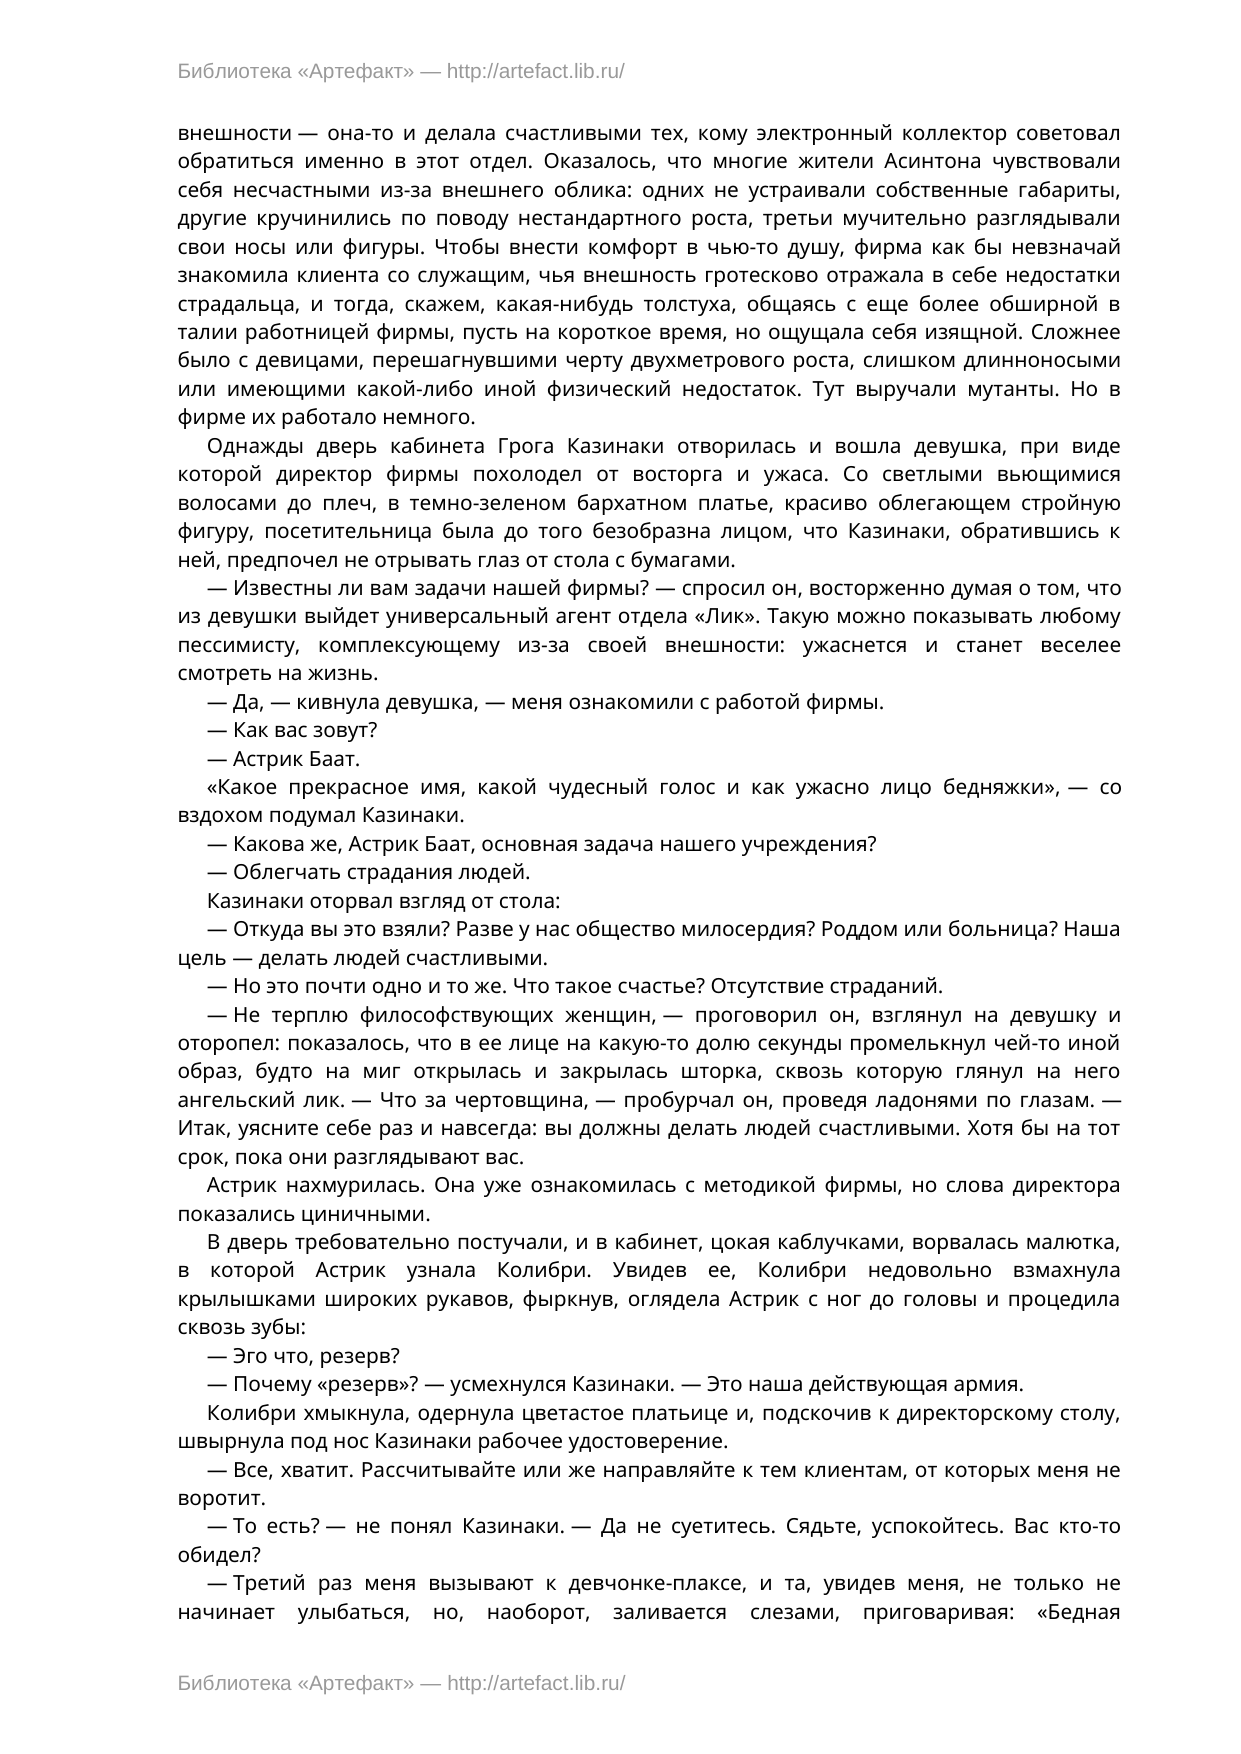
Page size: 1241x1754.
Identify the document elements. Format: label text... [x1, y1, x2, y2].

text — Астрик Баат. [177, 744, 1122, 772]
text — Как вас зовут? [177, 715, 1122, 744]
text «Какое прекрасное имя, какой чудесный голос и как ужасно лицо бедняжки», — со вздохом подумал Казинаки. [177, 772, 1122, 829]
text — Откуда вы это взяли? Разве у нас общество милосердия? Роддом или больница? Наша цель — делать людей счастливыми. [177, 914, 1122, 971]
text — Да, — кивнула девушка, — меня ознакомили с работой фирмы. [177, 687, 1122, 715]
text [177, 1568, 1122, 1625]
text — Известны ли вам задачи нашей фирмы? — спросил он, восторженно думая о том, что из девушки выйдет универсальный агент отдела «Лик». Такую можно показывать любому пессимисту, комплексующему из-за своей внешности: ужаснется и станет веселее смотреть на жизнь. [177, 573, 1122, 687]
text — То есть? — не понял Казинаки. — Да не суетитесь. Сядьте, успокойтесь. Вас кто-то обидел? [177, 1512, 1122, 1568]
text — Все, хватит. Рассчитывайте или же направляйте к тем клиентам, от которых меня не воротит. [177, 1455, 1122, 1512]
text Однажды дверь кабинета Грога Казинаки отворилась и вошла девушка, при виде которой директор фирмы похолодел от восторга и ужаса. Со светлыми вьющимися волосами до плеч, в темно-зеленом бархатном платье, красиво облегающем стройную фигуру, посетительница была до того безобразна лицом, что Казинаки, обратившись к ней, предпочел не отрывать глаз от стола с бумагами. [177, 431, 1122, 573]
text — Эго что, резерв? [177, 1341, 1122, 1369]
text — Почему «резерв»? — усмехнулся Казинаки. — Это наша действующая армия. [177, 1369, 1122, 1398]
text — Облегчать страдания людей. [177, 857, 1122, 886]
text В дверь требовательно постучали, и в кабинет, цокая каблучками, ворвалась малютка, в которой Астрик узнала Колибри. Увидев ее, Колибри недовольно взмахнула крылышками широких рукавов, фыркнув, оглядела Астрик с ног до головы и процедила сквозь зубы: [177, 1227, 1122, 1341]
text — Какова же, Астрик Баат, основная задача нашего учреждения? [177, 829, 1122, 857]
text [177, 118, 1122, 431]
text — Не терплю философствующих женщин, — проговорил он, взглянул на девушку и оторопел: показалось, что в ее лице на какую-то долю секунды промелькнул чей-то иной образ, будто на миг открылась и закрылась шторка, сквозь которую глянул на него ангельский лик. — Что за чертовщина, — пробурчал он, проведя ладонями по глазам. — Итак, уясните себе раз и навсегда: вы должны делать людей счастливыми. Хотя бы на тот срок, пока они разглядывают вас. [177, 1000, 1122, 1170]
text — Но это почти одно и то же. Что такое счастье? Отсутствие страданий. [177, 971, 1122, 1000]
text Колибри хмыкнула, одернула цветастое платьице и, подскочив к директорскому столу, швырнула под нос Казинаки рабочее удостоверение. [177, 1398, 1122, 1455]
text Казинаки оторвал взгляд от стола: [177, 886, 1122, 914]
text Астрик нахмурилась. Она уже ознакомилась с методикой фирмы, но слова директора показались циничными. [177, 1170, 1122, 1227]
